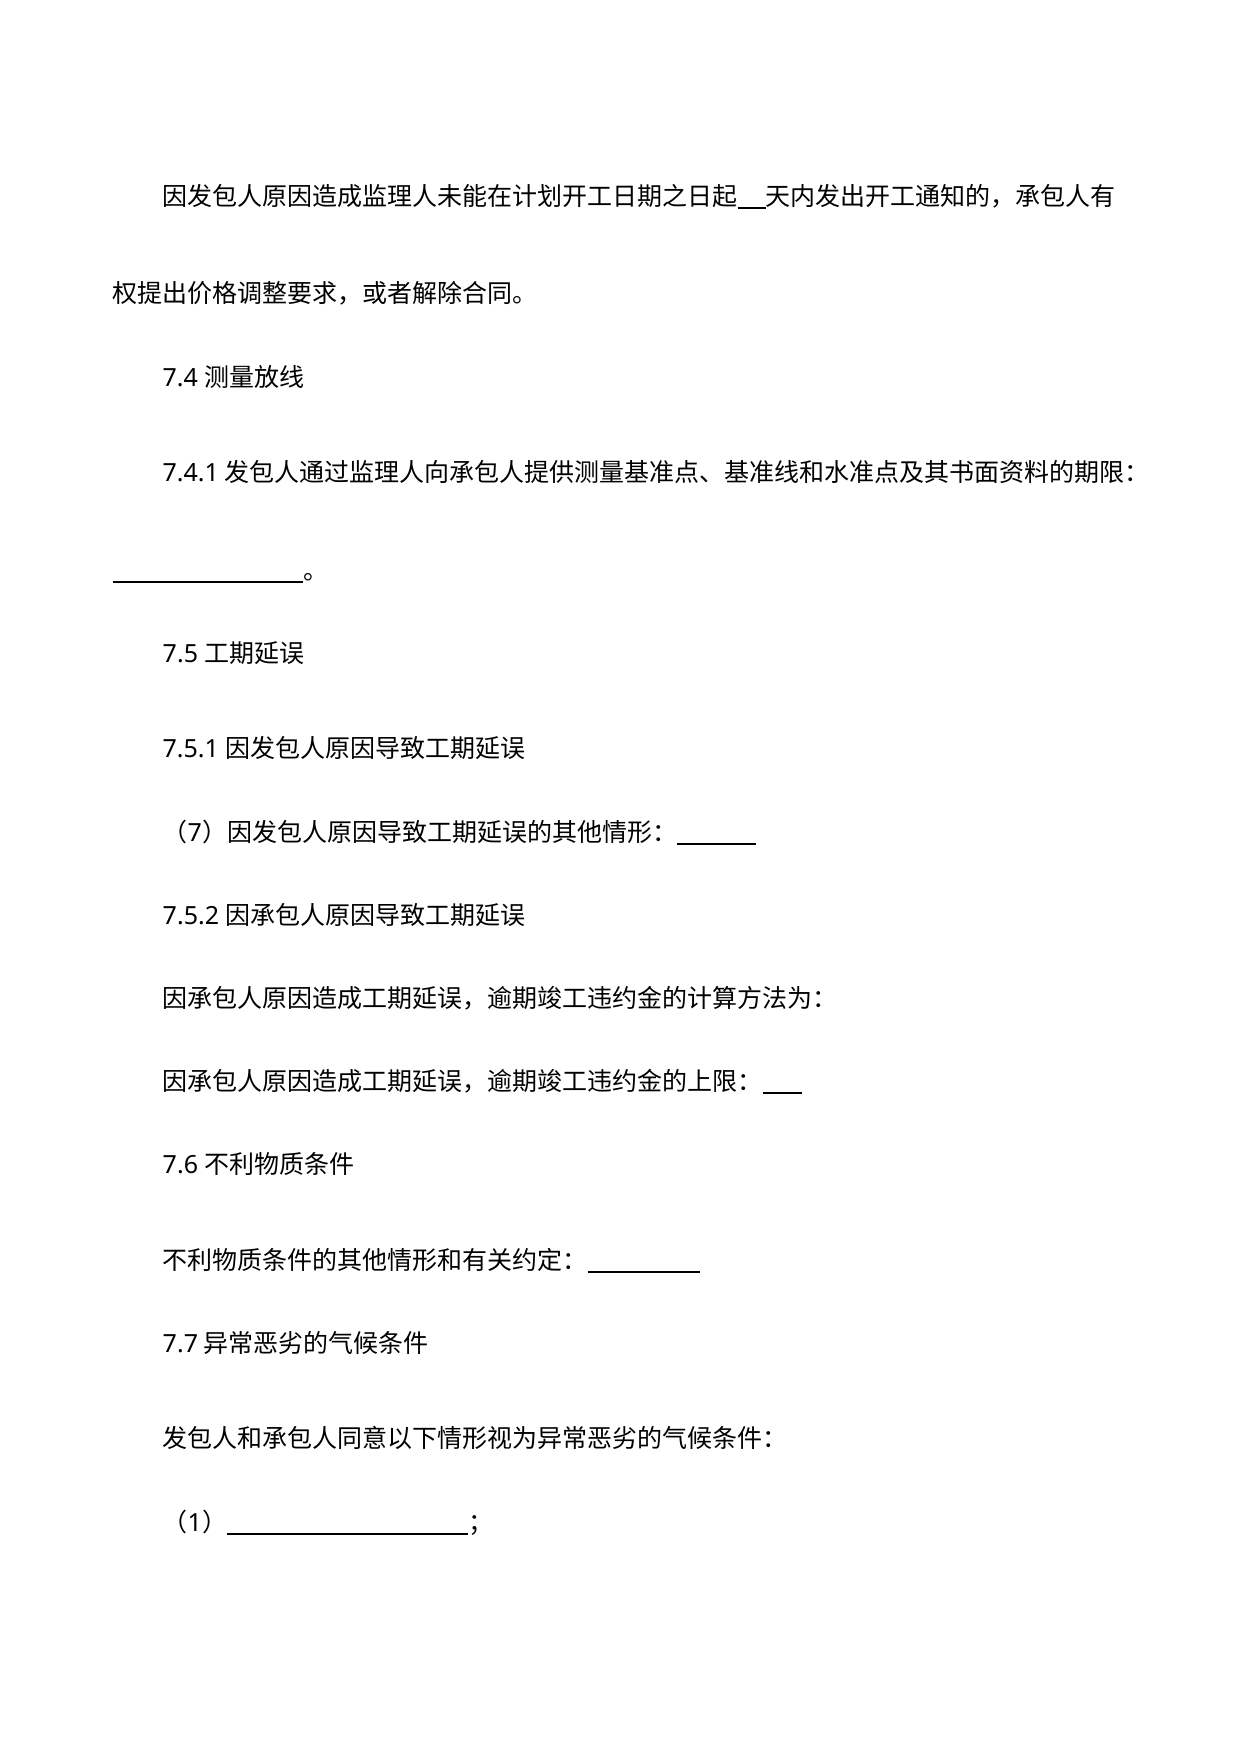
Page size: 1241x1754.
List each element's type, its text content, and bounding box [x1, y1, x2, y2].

text 7.7异常恶劣的气候条件 [112, 1309, 1128, 1374]
text 因发包人原因造成监理人未能在计划开工日期之日起 天内发出开工通知的，承包人有权提出价格调整要求，或者解除合同。 [112, 162, 1128, 324]
text 不利物质条件的其他情形和有关约定： [112, 1226, 1128, 1291]
text 发包人和承包人同意以下情形视为异常恶劣的气候条件： [112, 1404, 1128, 1469]
text （7）因发包人原因导致工期延误的其他情形： [112, 798, 1128, 863]
text 7.4.1发包人通过监理人向承包人提供测量基准点、基准线和水准点及其书面资料的期限： 。 [112, 438, 1128, 601]
text 7.5 工期延误 [112, 619, 1128, 684]
text 7.5.2 因承包人原因导致工期延误 [112, 881, 1128, 946]
text （1） ； [112, 1488, 1128, 1553]
text 7.4 测量放线 [112, 343, 1128, 408]
text 因承包人原因造成工期延误，逾期竣工违约金的计算方法为： [112, 964, 1128, 1029]
text 因承包人原因造成工期延误，逾期竣工违约金的上限： [112, 1047, 1128, 1112]
text 7.5.1 因发包人原因导致工期延误 [112, 714, 1128, 779]
text 7.6 不利物质条件 [112, 1130, 1128, 1195]
